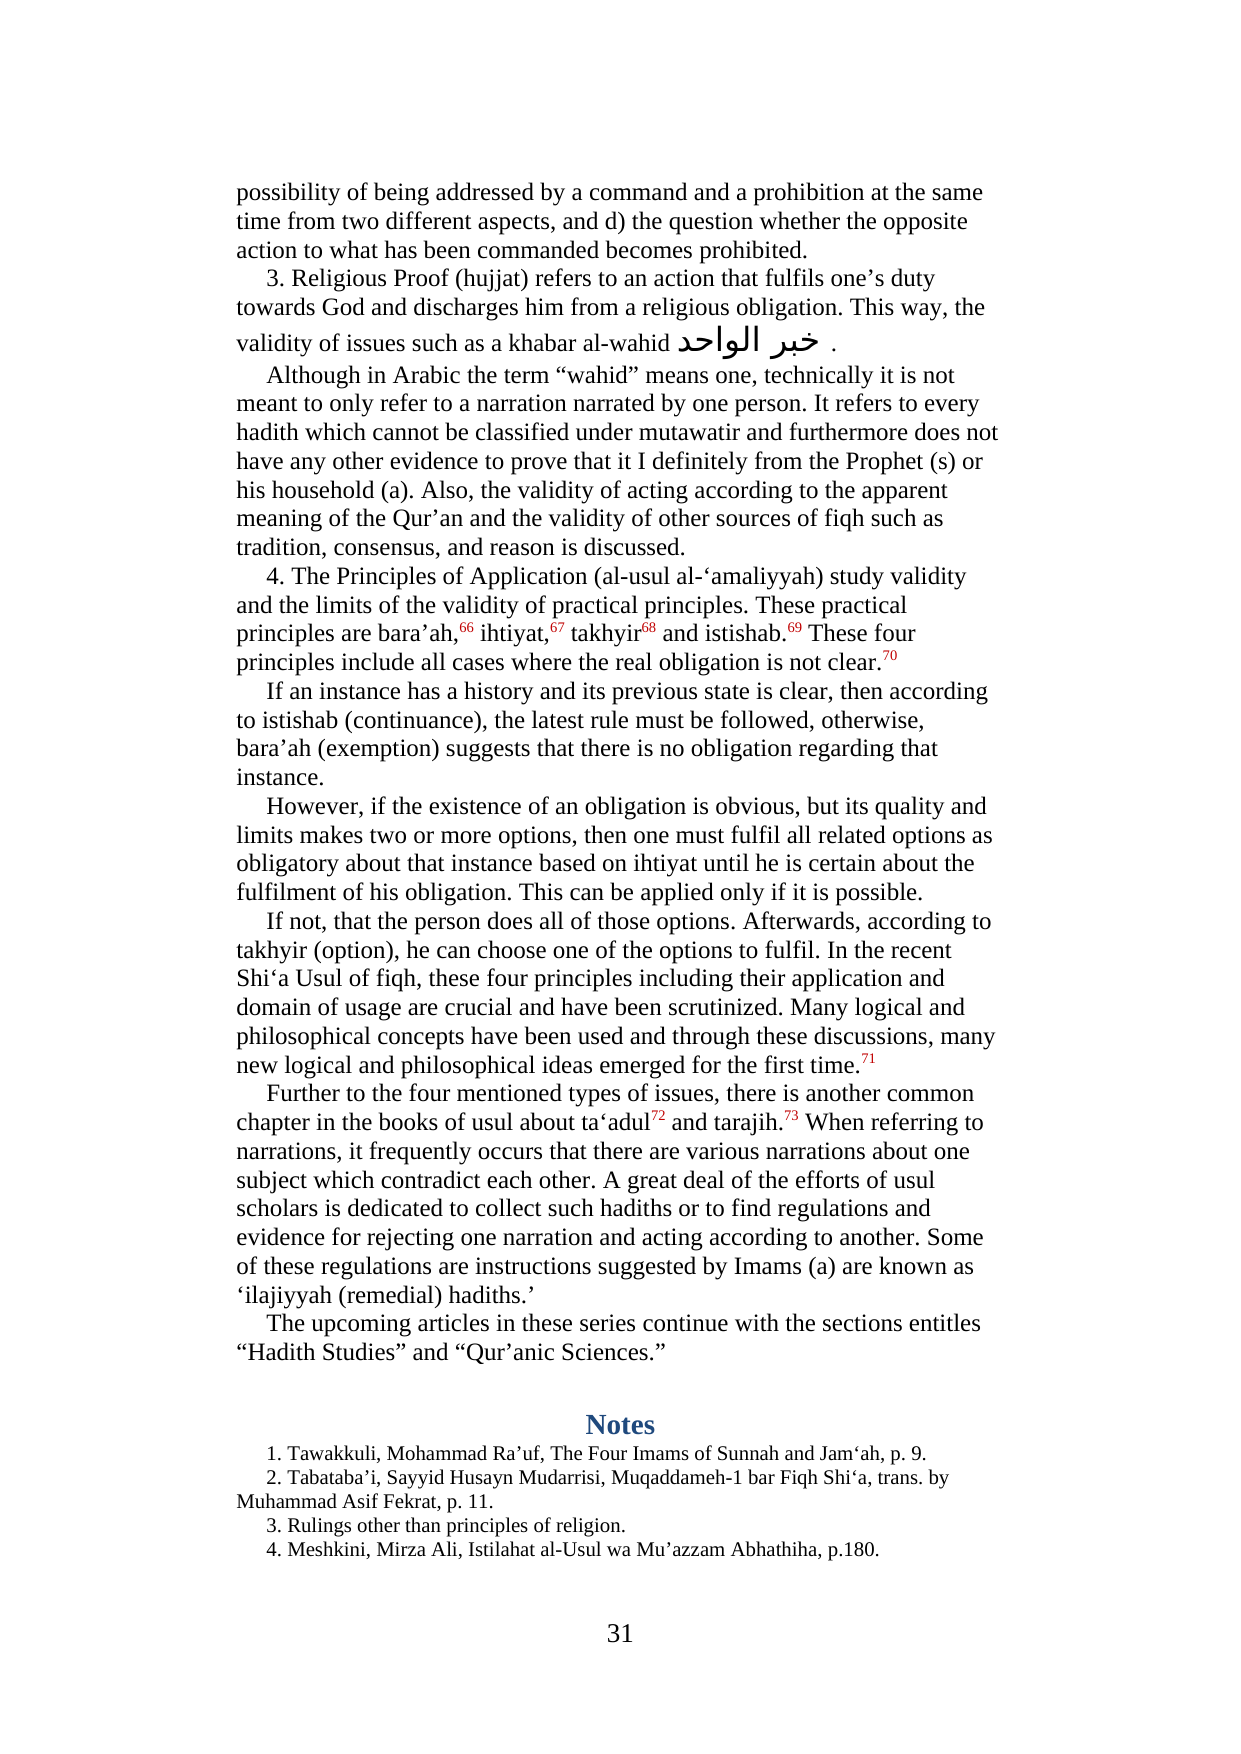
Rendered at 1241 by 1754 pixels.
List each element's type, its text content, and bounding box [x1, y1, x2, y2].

text If an instance has a history and its previous state is clear, then according to istishab (continuance), the latest rule must be followed, otherwise, bara’ah (exemption) suggests that there is no obligation regarding that instance. [236, 676, 1004, 791]
text 4. Meshkini, Mirza Ali, Istilahat al-Usul wa Mu’azzam Abhathiha, p.180. [236, 1537, 1004, 1561]
text However, if the existence of an obligation is obvious, but its quality and limits makes two or more options, then one must fulfil all related options as obligatory about that instance based on ihtiyat until he is certain about the fulfilment of his obligation. This can be applied only if it is possible. [236, 791, 1004, 906]
text 2. Tabataba’i, Sayyid Husayn Mudarrisi, Muqaddameh-1 bar Fiqh Shi‘a, trans. by Muhammad Asif Fekrat, p. 11. [236, 1465, 1004, 1513]
text 3. Religious Proof (hujjat) refers to an action that fulfils one’s duty towards God and discharges him from a religious obligation. This way, the validity of issues such as a khabar al-wahid خبر الواحد . [236, 263, 1004, 360]
text If not, that the person does all of those options. Afterwards, according to takhyir (option), he can choose one of the options to fulfil. In the recent Shi‘a Usul of fiqh, these four principles including their application and domain of usage are crucial and have been scrutinized. Many logical and philosophical concepts have been used and through these discussions, many new logical and philosophical ideas emerged for the first time.71 [236, 906, 1004, 1078]
text 4. The Principles of Application (al-usul al-‘amaliyyah) study validity and the limits of the validity of practical principles. These practical principles are bara’ah,66 ihtiyat,67 takhyir68 and istishab.69 These four principles include all cases where the real obligation is not clear.70 [236, 561, 1004, 676]
subtitle Notes [236, 1407, 1004, 1441]
text Although in Arabic the term “wahid” means one, technically it is not meant to only refer to a narration narrated by one person. It refers to every hadith which cannot be classified under mutawatir and furthermore does not have any other evidence to prove that it I definitely from the Prophet (s) or his household (a). Also, the validity of acting according to the apparent meaning of the Qur’an and the validity of other sources of fiqh such as tradition, consensus, and reason is discussed. [236, 360, 1004, 561]
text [236, 177, 1004, 263]
text Further to the four mentioned types of issues, there is another common chapter in the books of usul about ta‘adul72 and tarajih.73 When referring to narrations, it frequently occurs that there are various narrations about one subject which contradict each other. A great deal of the efforts of usul scholars is dedicated to collect such hadiths or to find regulations and evidence for rejecting one narration and acting according to another. Some of these regulations are instructions suggested by Imams (a) are known as ‘ilajiyyah (remedial) hadiths.’ [236, 1078, 1004, 1308]
text 1. Tawakkuli, Mohammad Ra’uf, The Four Imams of Sunnah and Jam‘ah, p. 9. [236, 1441, 1004, 1465]
text 3. Rulings other than principles of religion. [236, 1513, 1004, 1537]
text The upcoming articles in these series continue with the sections entitles “Hadith Studies” and “Qur’anic Sciences.” [236, 1308, 1004, 1366]
